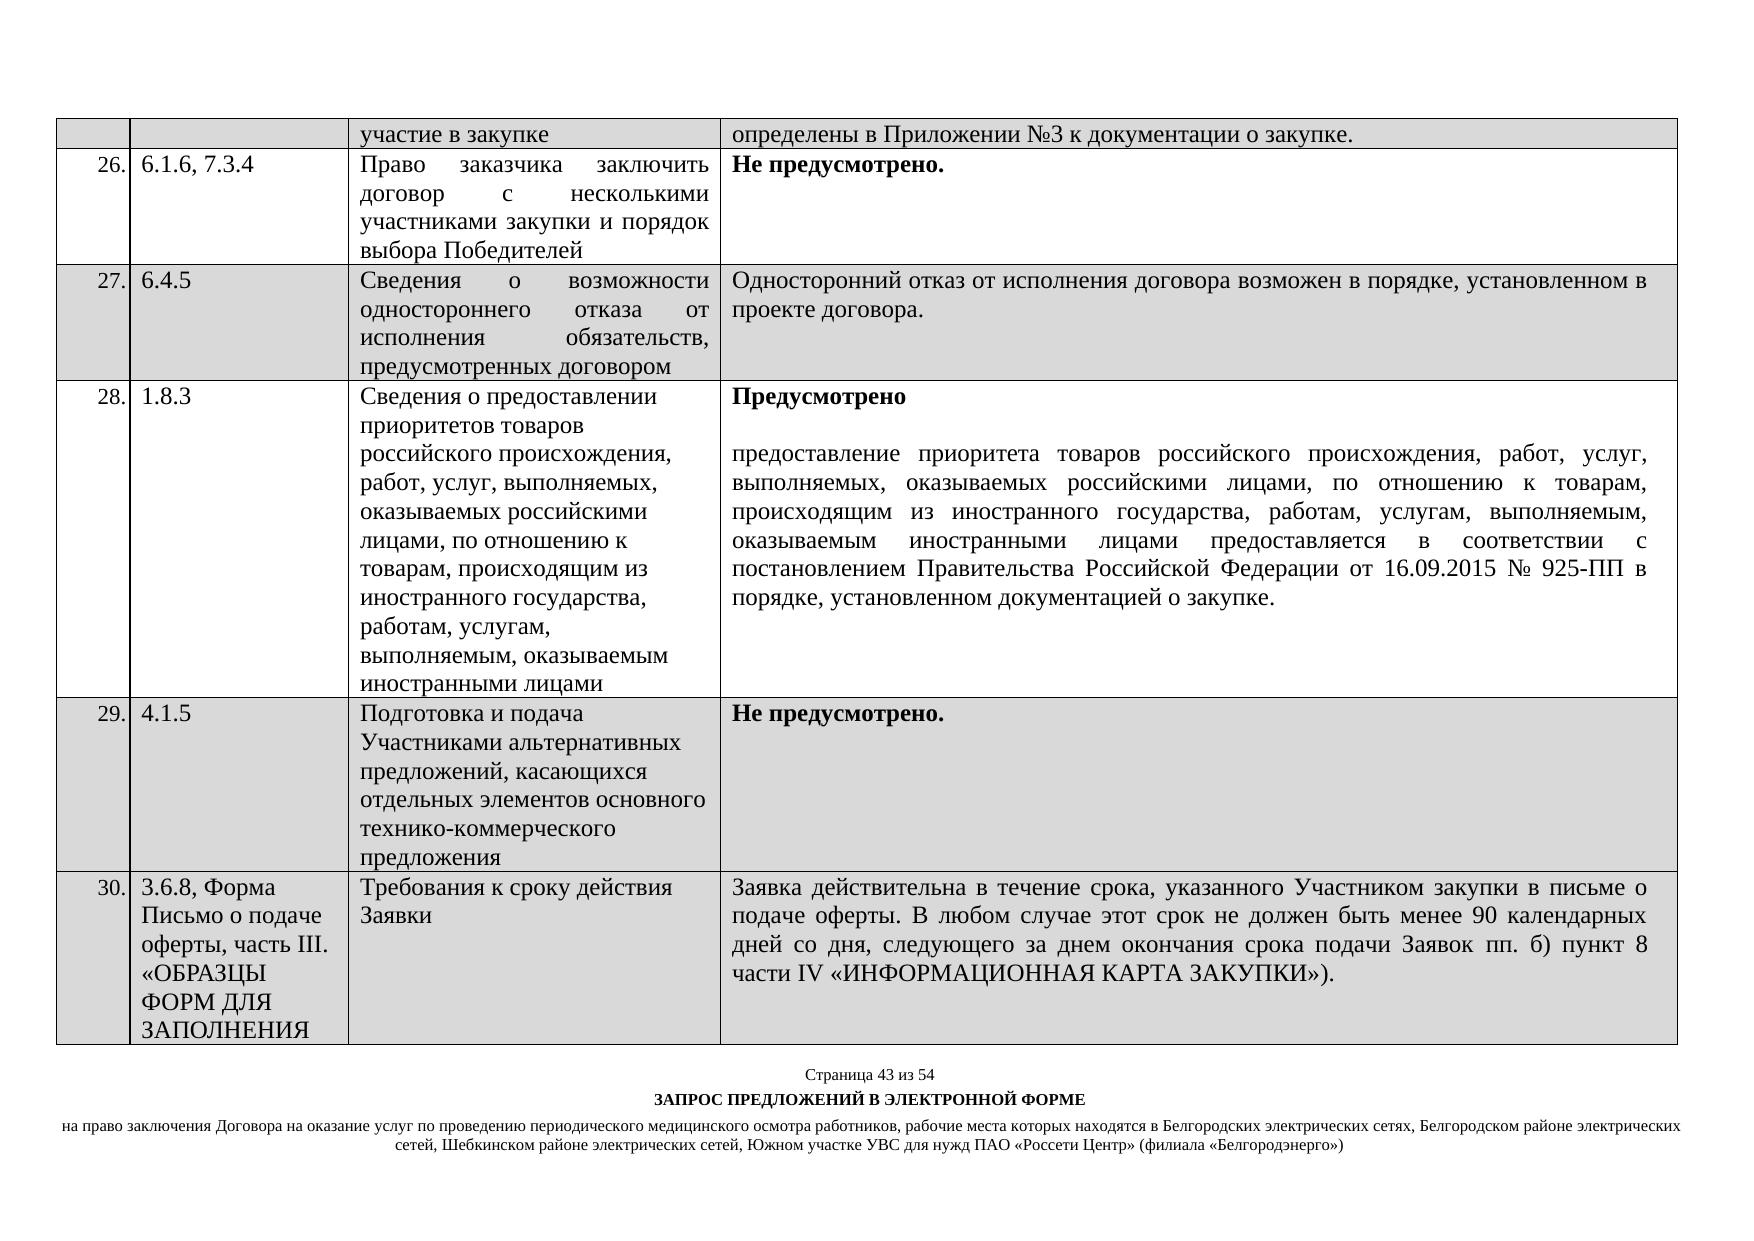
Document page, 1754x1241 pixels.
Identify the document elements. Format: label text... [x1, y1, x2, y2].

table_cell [349, 119, 720, 148]
table_cell Не предусмотрено. [721, 149, 1677, 264]
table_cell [349, 872, 720, 1044]
table_cell 4.1.5 [131, 698, 348, 871]
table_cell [721, 872, 1677, 1044]
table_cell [131, 872, 348, 1044]
table_cell 6.4.5 [131, 265, 348, 380]
table_cell [57, 698, 129, 871]
table_cell Подготовка и подача Участниками альтернативных предложений, касающихся отдельных элементов основного технико-коммерческого предложения [349, 698, 720, 871]
table_cell Односторонний отказ от исполнения договора возможен в порядке, установленном в проекте договора. [721, 265, 1677, 380]
table_cell [57, 265, 129, 380]
table_cell [57, 149, 129, 264]
table_cell [57, 872, 129, 1044]
table_cell Сведения о возможности одностороннего отказа от исполнения обязательств, предусмотренных договором [349, 265, 720, 380]
table_cell Не предусмотрено. [721, 698, 1677, 871]
table_cell Право заказчика заключить договор с несколькими участниками закупки и порядок выбора Победителей [349, 149, 720, 264]
table_cell 1.8.3 [131, 381, 348, 697]
table_cell Сведения о предоставлении приоритетов товаров российского происхождения, работ, услуг, выполняемых, оказываемых российскими лицами, по отношению к товарам, происходящим из иностранного государства, работам, услугам, выполняемым, оказываемым иностранными лицами [349, 381, 720, 697]
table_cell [721, 119, 1677, 148]
table_cell [57, 119, 129, 148]
table_cell 6.1.6, 7.3.4 [131, 149, 348, 264]
table_cell Предусмотрено предоставление приоритета товаров российского происхождения, работ, услуг, выполняемых, оказываемых российскими лицами, по отношению к товарам, происходящим из иностранного государства, работам, услугам, выполняемым, оказываемым иностранными лицами предоставляется в соответствии с постановлением Правительства Российской Федерации от 16.09.2015 № 925-ПП в порядке, установленном документацией о закупке. [721, 381, 1677, 697]
table_cell [57, 381, 129, 697]
table_cell 5.6.2 [131, 119, 348, 148]
